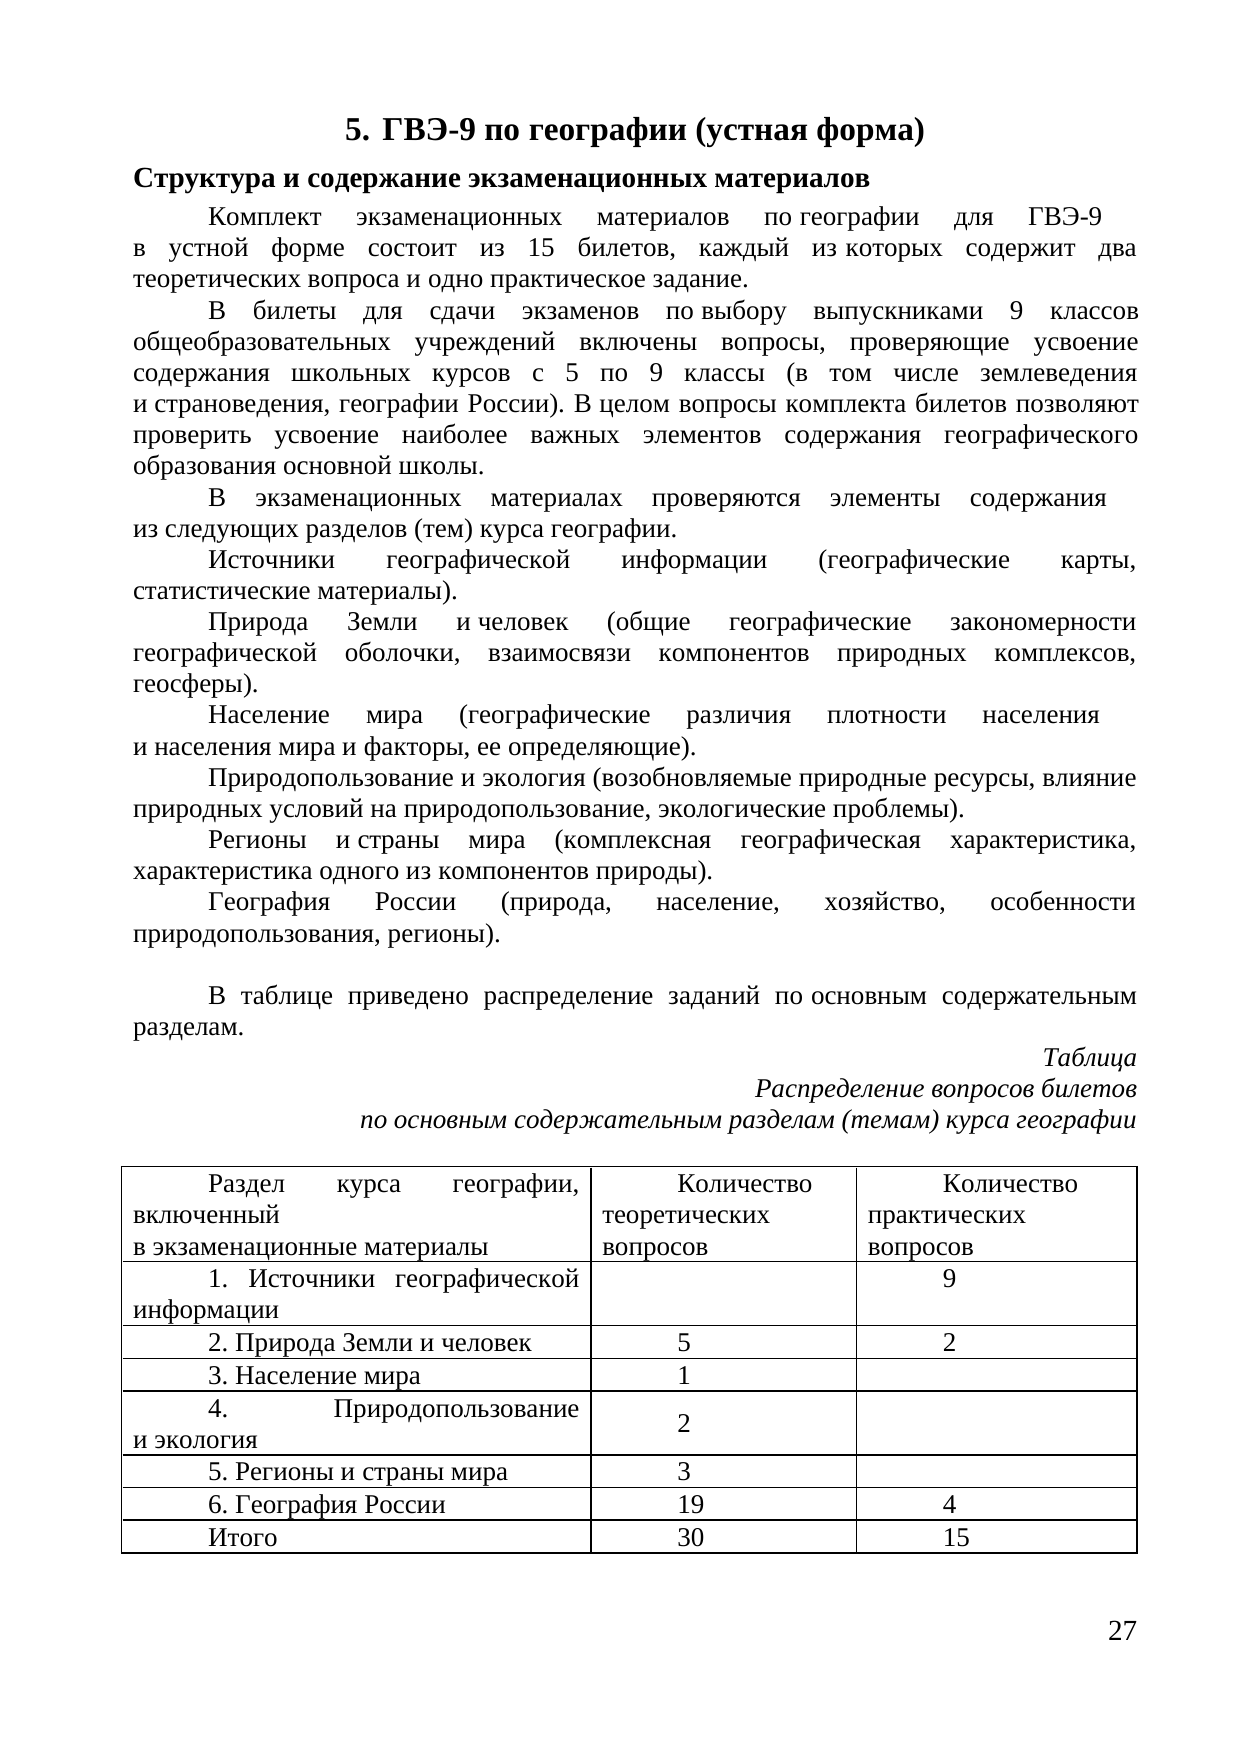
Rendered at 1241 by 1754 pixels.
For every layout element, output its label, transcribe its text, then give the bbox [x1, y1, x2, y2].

text по основным содержательным разделам (темам) курса географии [133, 1103, 1137, 1135]
table_cell 5 [592, 1326, 856, 1357]
table_header Количество практических вопросов [857, 1167, 1136, 1261]
table_cell 5. Регионы и страны мира [122, 1455, 590, 1487]
text Комплект экзаменационных материалов по географии для ГВЭ-9 в устной форме состоит из 15 билетов, каждый из которых содержит два теоретических вопроса и одно практическое задание. [133, 200, 1137, 294]
table_cell [857, 1392, 1136, 1454]
text Население мира (географические различия плотности населения и населения мира и факторы, ее определяющие). [133, 699, 1137, 761]
table_cell 4 [857, 1488, 1136, 1519]
table_cell 4. Природопользование и экология [122, 1391, 590, 1454]
table_cell [857, 1456, 1136, 1487]
text В экзаменационных материалах проверяются элементы содержания из следующих разделов (тем) курса географии. [133, 481, 1137, 543]
text География России (природа, население, хозяйство, особенности природопользования, регионы). [133, 886, 1137, 948]
table_cell 6. География России [122, 1488, 590, 1519]
table_cell 1 [592, 1359, 856, 1390]
table_cell 3 [592, 1456, 856, 1487]
table_cell Итого [122, 1520, 590, 1552]
table_header Количество теоретических вопросов [592, 1167, 856, 1261]
text Источники географической информации (географические карты, статистические материалы). [133, 543, 1137, 605]
table_cell 30 [592, 1521, 856, 1552]
table_cell 2 [857, 1326, 1136, 1357]
table_cell 9 [857, 1262, 1136, 1325]
text Природа Земли и человек (общие географические закономерности географической оболочки, взаимосвязи компонентов природных комплексов, геосферы). [133, 605, 1137, 699]
table_cell [592, 1262, 856, 1325]
text Таблица [133, 1041, 1137, 1072]
table_cell 2. Природа Земли и человек [122, 1326, 590, 1357]
text Распределение вопросов билетов [133, 1072, 1137, 1103]
subtitle ГВЭ-9 по географии (устная форма) [133, 110, 1137, 148]
text Природопользование и экология (возобновляемые природные ресурсы, влияние природных условий на природопользование, экологические проблемы). [133, 761, 1137, 823]
table_cell 2 [592, 1392, 856, 1454]
table_cell 15 [857, 1521, 1136, 1552]
text В таблице приведено распределение заданий по основным содержательным разделам. [133, 979, 1137, 1041]
table_cell [857, 1359, 1136, 1390]
text Регионы и страны мира (комплексная географическая характеристика, характеристика одного из компонентов природы). [133, 823, 1137, 886]
table_cell 19 [592, 1488, 856, 1519]
table_cell 1. Источники географической информации [122, 1262, 590, 1325]
text В билеты для сдачи экзаменов по выбору выпускниками 9 классов общеобразовательных учреждений включены вопросы, проверяющие усвоение содержания школьных курсов с 5 по 9 классы (в том числе землеведения и страноведения, географии России). В целом вопросы комплекта билетов позволяют проверить усвоение наиболее важных элементов содержания географического образования основной школы. [133, 294, 1139, 481]
table_cell 3. Население мира [122, 1359, 590, 1390]
subtitle Структура и содержание экзаменационных материалов [133, 161, 1137, 194]
table_header Раздел курса географии, включенный в экзаменационные материалы [122, 1167, 591, 1261]
